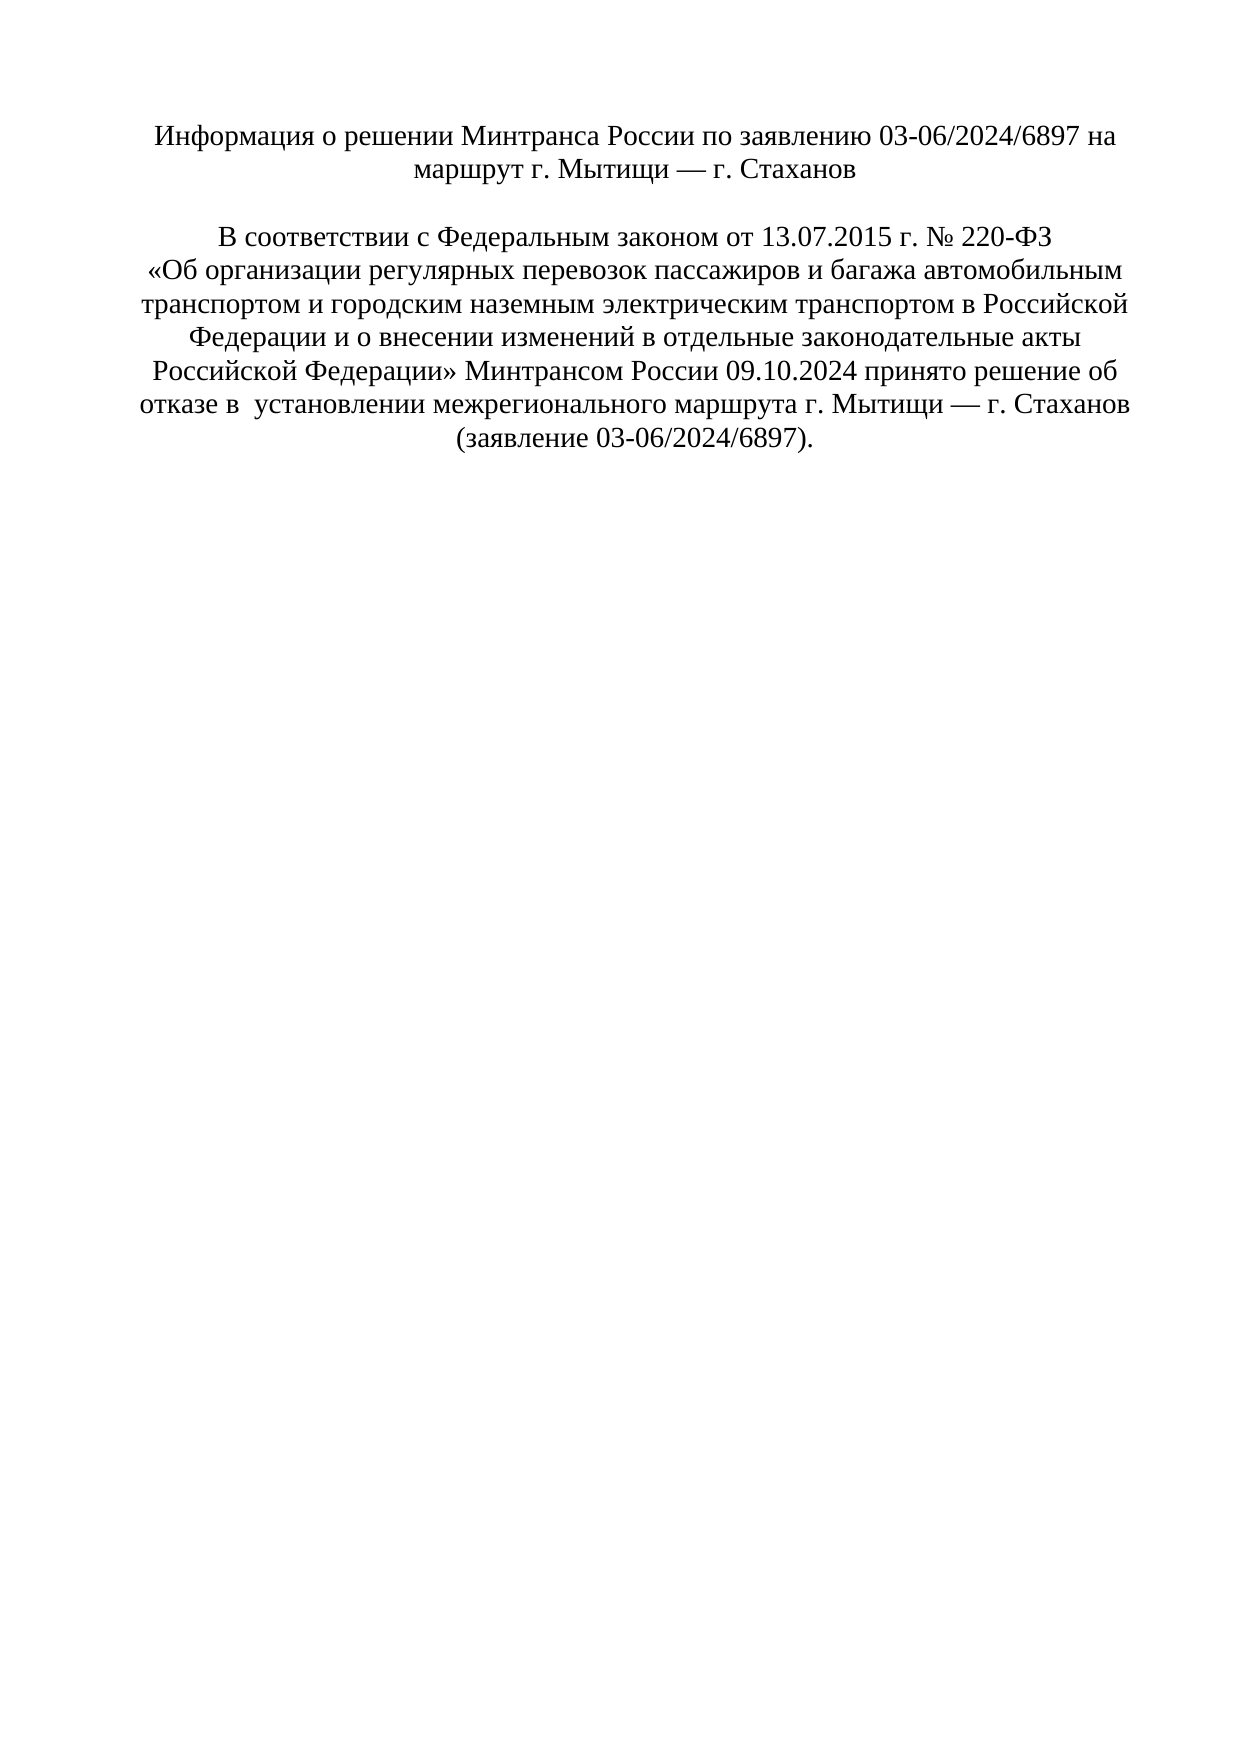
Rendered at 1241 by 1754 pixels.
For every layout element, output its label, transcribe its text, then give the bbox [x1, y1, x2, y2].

text В соответствии с Федеральным законом от 13.07.2015 г. № 220-ФЗ «Об организации регулярных перевозок пассажиров и багажа автомобильным транспортом и городским наземным электрическим транспортом в Российской Федерации и о внесении изменений в отдельные законодательные акты Российской Федерации» Минтрансом России 09.10.2024 принято решение об отказе в установлении межрегионального маршрута г. Мытищи — г. Стаханов (заявление 03-06/2024/6897). [118, 219, 1152, 453]
text Информация о решении Минтранса России по заявлению 03-06/2024/6897 на маршрут г. Мытищи — г. Стаханов [118, 118, 1152, 185]
